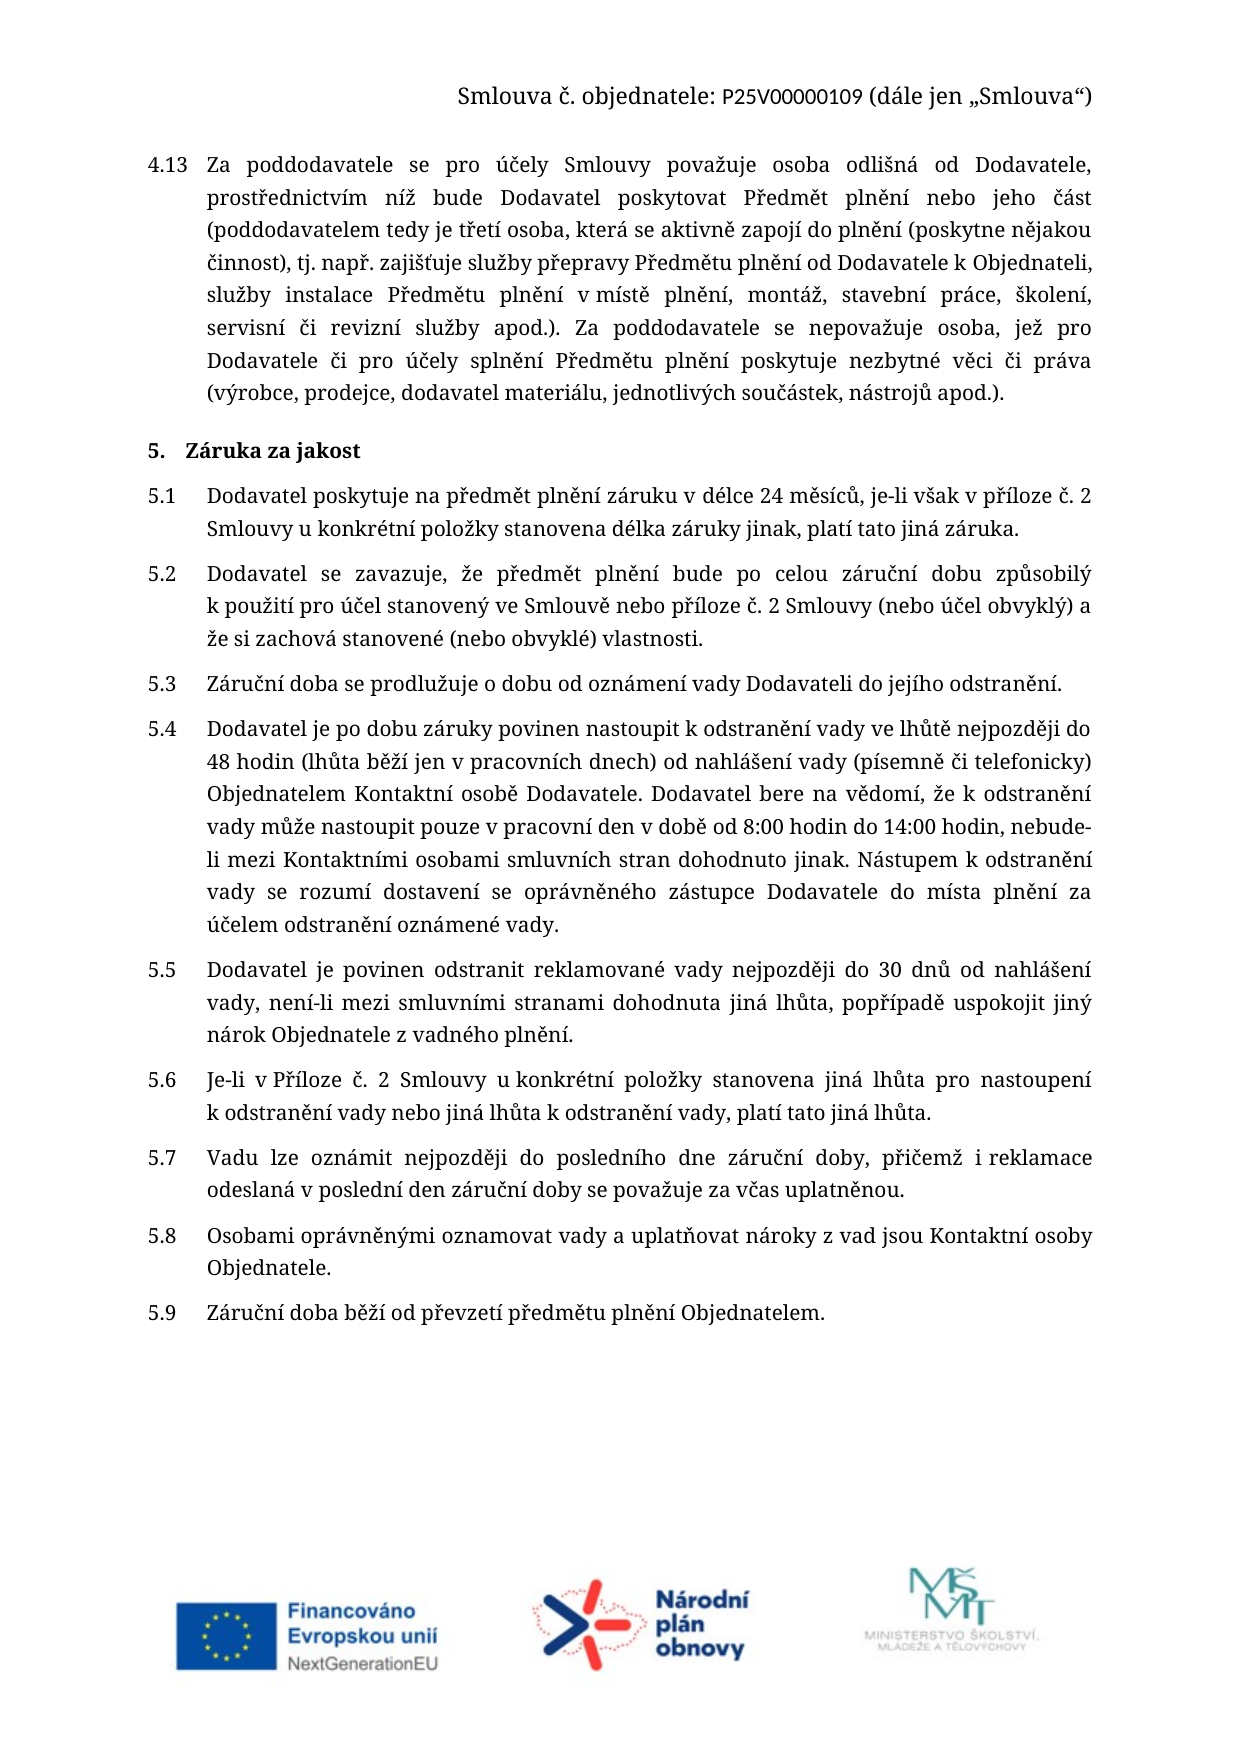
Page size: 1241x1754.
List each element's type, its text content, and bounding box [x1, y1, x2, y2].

list Dodavatel se zavazuje, že předmět plnění bude po celou záruční dobu způsobilý k použití pro účel stanovený ve Smlouvě nebo příloze č. 2 Smlouvy (nebo účel obvyklý) a že si zachová stanovené (nebo obvyklé) vlastnosti. [148, 559, 1093, 652]
picture [147, 1521, 1093, 1698]
list Záruční doba se prodlužuje o dobu od oznámení vady Dodavateli do jejího odstranění. [148, 669, 1093, 698]
list Záruční doba běží od převzetí předmětu plnění Objednatelem. [148, 1298, 1093, 1327]
list Dodavatel je po dobu záruky povinen nastoupit k odstranění vady ve lhůtě nejpozději do 48 hodin (lhůta běží jen v pracovních dnech) od nahlášení vady (písemně či telefonicky) Objednatelem Kontaktní osobě Dodavatele. Dodavatel bere na vědomí, že k odstranění vady může nastoupit pouze v pracovní den v době od 8:00 hodin do 14:00 hodin, nebude-li mezi Kontaktními osobami smluvních stran dohodnuto jinak. Nástupem k odstranění vady se rozumí dostavení se oprávněného zástupce Dodavatele do místa plnění za účelem odstranění oznámené vady. [148, 714, 1093, 938]
list Vadu lze oznámit nejpozději do posledního dne záruční doby, přičemž i reklamace odeslaná v poslední den záruční doby se považuje za včas uplatněnou. [148, 1143, 1093, 1204]
list Dodavatel poskytuje na předmět plnění záruku v délce 24 měsíců, je-li však v příloze č. 2 Smlouvy u konkrétní položky stanovena délka záruky jinak, platí tato jiná záruka. [148, 481, 1093, 542]
list Osobami oprávněnými oznamovat vady a uplatňovat nároky z vad jsou Kontaktní osoby Objednatele. [148, 1221, 1093, 1282]
list Je-li v Příloze č. 2 Smlouvy u konkrétní položky stanovena jiná lhůta pro nastoupení k odstranění vady nebo jiná lhůta k odstranění vady, platí tato jiná lhůta. [148, 1065, 1093, 1126]
list Záruka za jakost [148, 436, 1093, 464]
list Dodavatel je povinen odstranit reklamované vady nejpozději do 30 dnů od nahlášení vady, není-li mezi smluvními stranami dohodnuta jiná lhůta, popřípadě uspokojit jiný nárok Objednatele z vadného plnění. [148, 955, 1093, 1049]
list Za poddodavatele se pro účely Smlouvy považuje osoba odlišná od Dodavatele, prostřednictvím níž bude Dodavatel poskytovat Předmět plnění nebo jeho část (poddodavatelem tedy je třetí osoba, která se aktivně zapojí do plnění (poskytne nějakou činnost), tj. např. zajišťuje služby přepravy Předmětu plnění od Dodavatele k Objednateli, služby instalace Předmětu plnění v místě plnění, montáž, stavební práce, školení, servisní či revizní služby apod.). Za poddodavatele se nepovažuje osoba, jež pro Dodavatele či pro účely splnění Předmětu plnění poskytuje nezbytné věci či práva (výrobce, prodejce, dodavatel materiálu, jednotlivých součástek, nástrojů apod.). [148, 150, 1093, 407]
